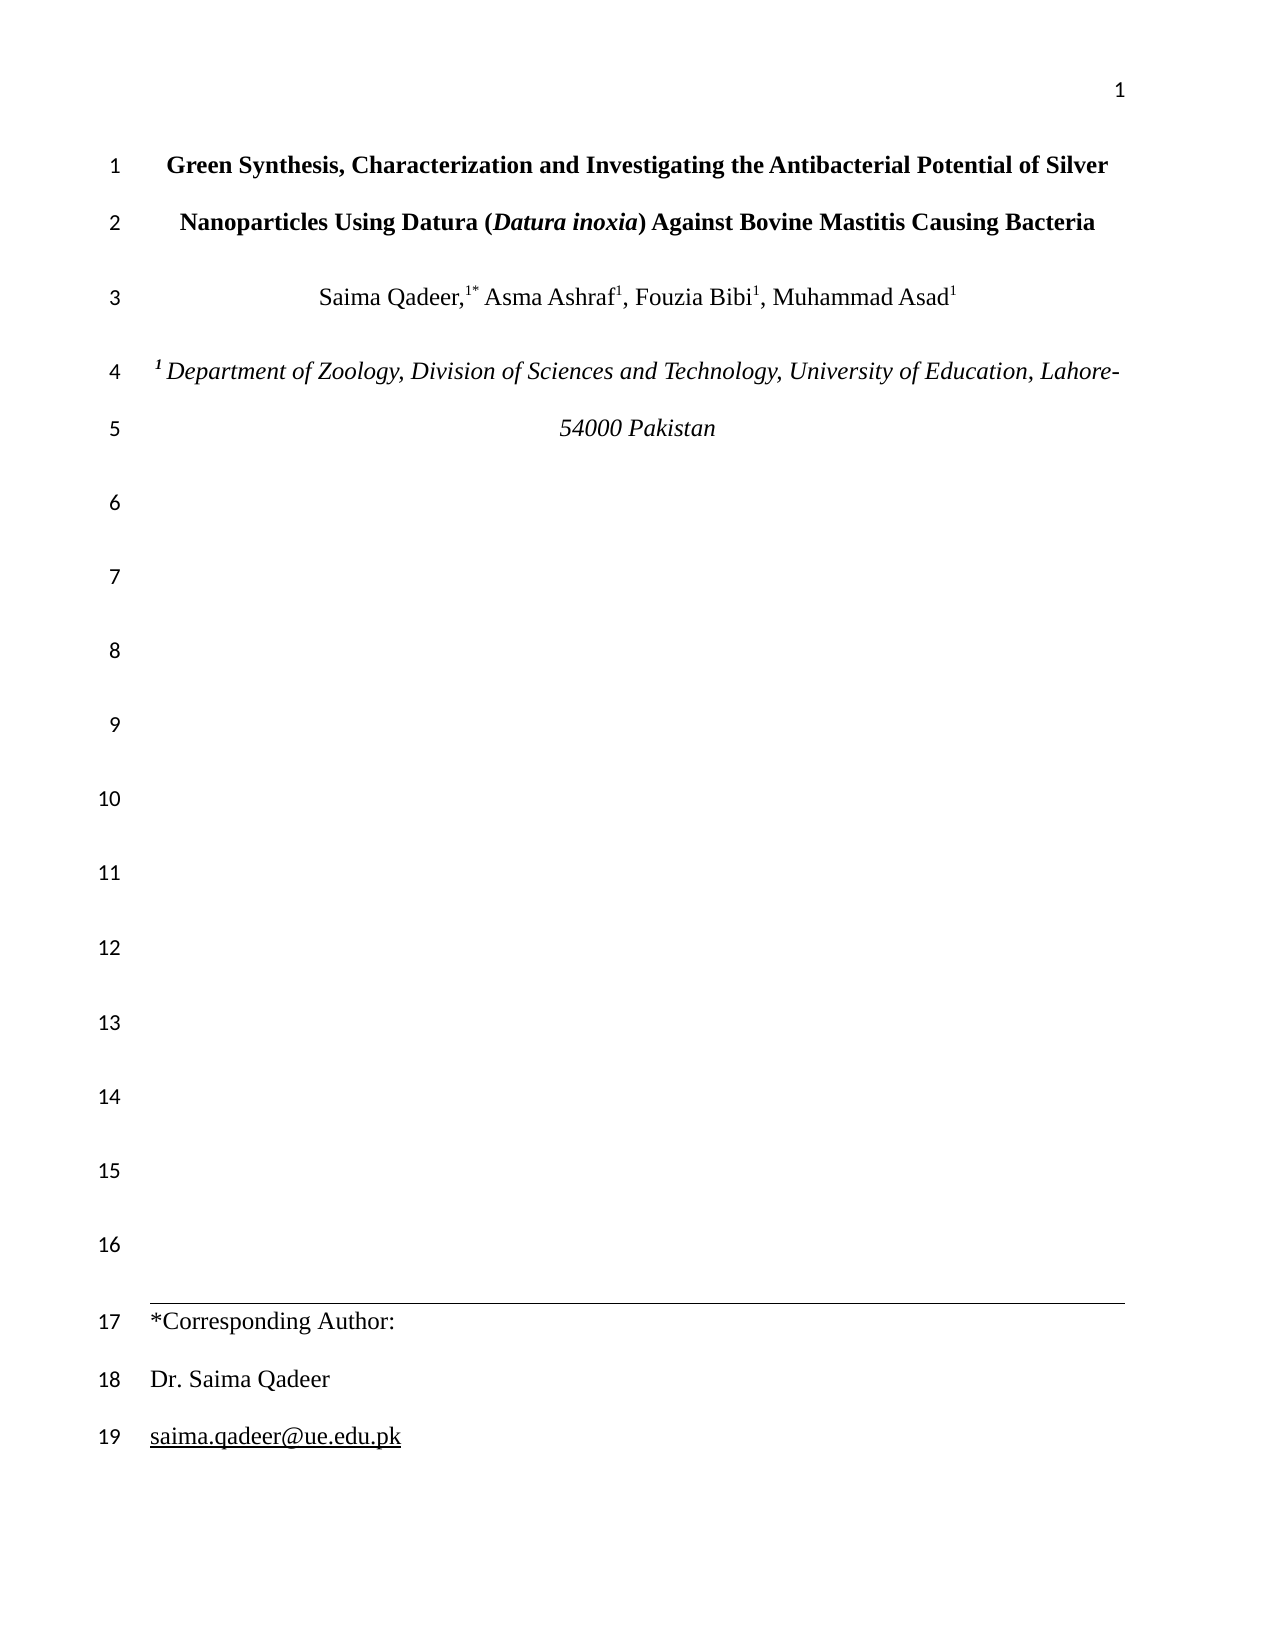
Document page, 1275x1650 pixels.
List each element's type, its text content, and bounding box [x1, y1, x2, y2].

text Green Synthesis, Characterization and Investigating the Antibacterial Potential of Silver Nanoparticles Using Datura (Datura inoxia) Against Bovine Mastitis Causing Bacteria [150, 150, 1125, 236]
text 1 Department of Zoology, Division of Sciences and Technology, University of Education, Lahore-54000 Pakistan [150, 356, 1125, 442]
text saima.qadeer@ue.edu.pk [150, 1421, 1125, 1450]
text Dr. Saima Qadeer [150, 1364, 1125, 1393]
text Saima Qadeer,1* Asma Ashraf1, Fouzia Bibi1, Muhammad Asad1 [150, 282, 1125, 310]
text *Corresponding Author: [150, 1304, 1125, 1335]
